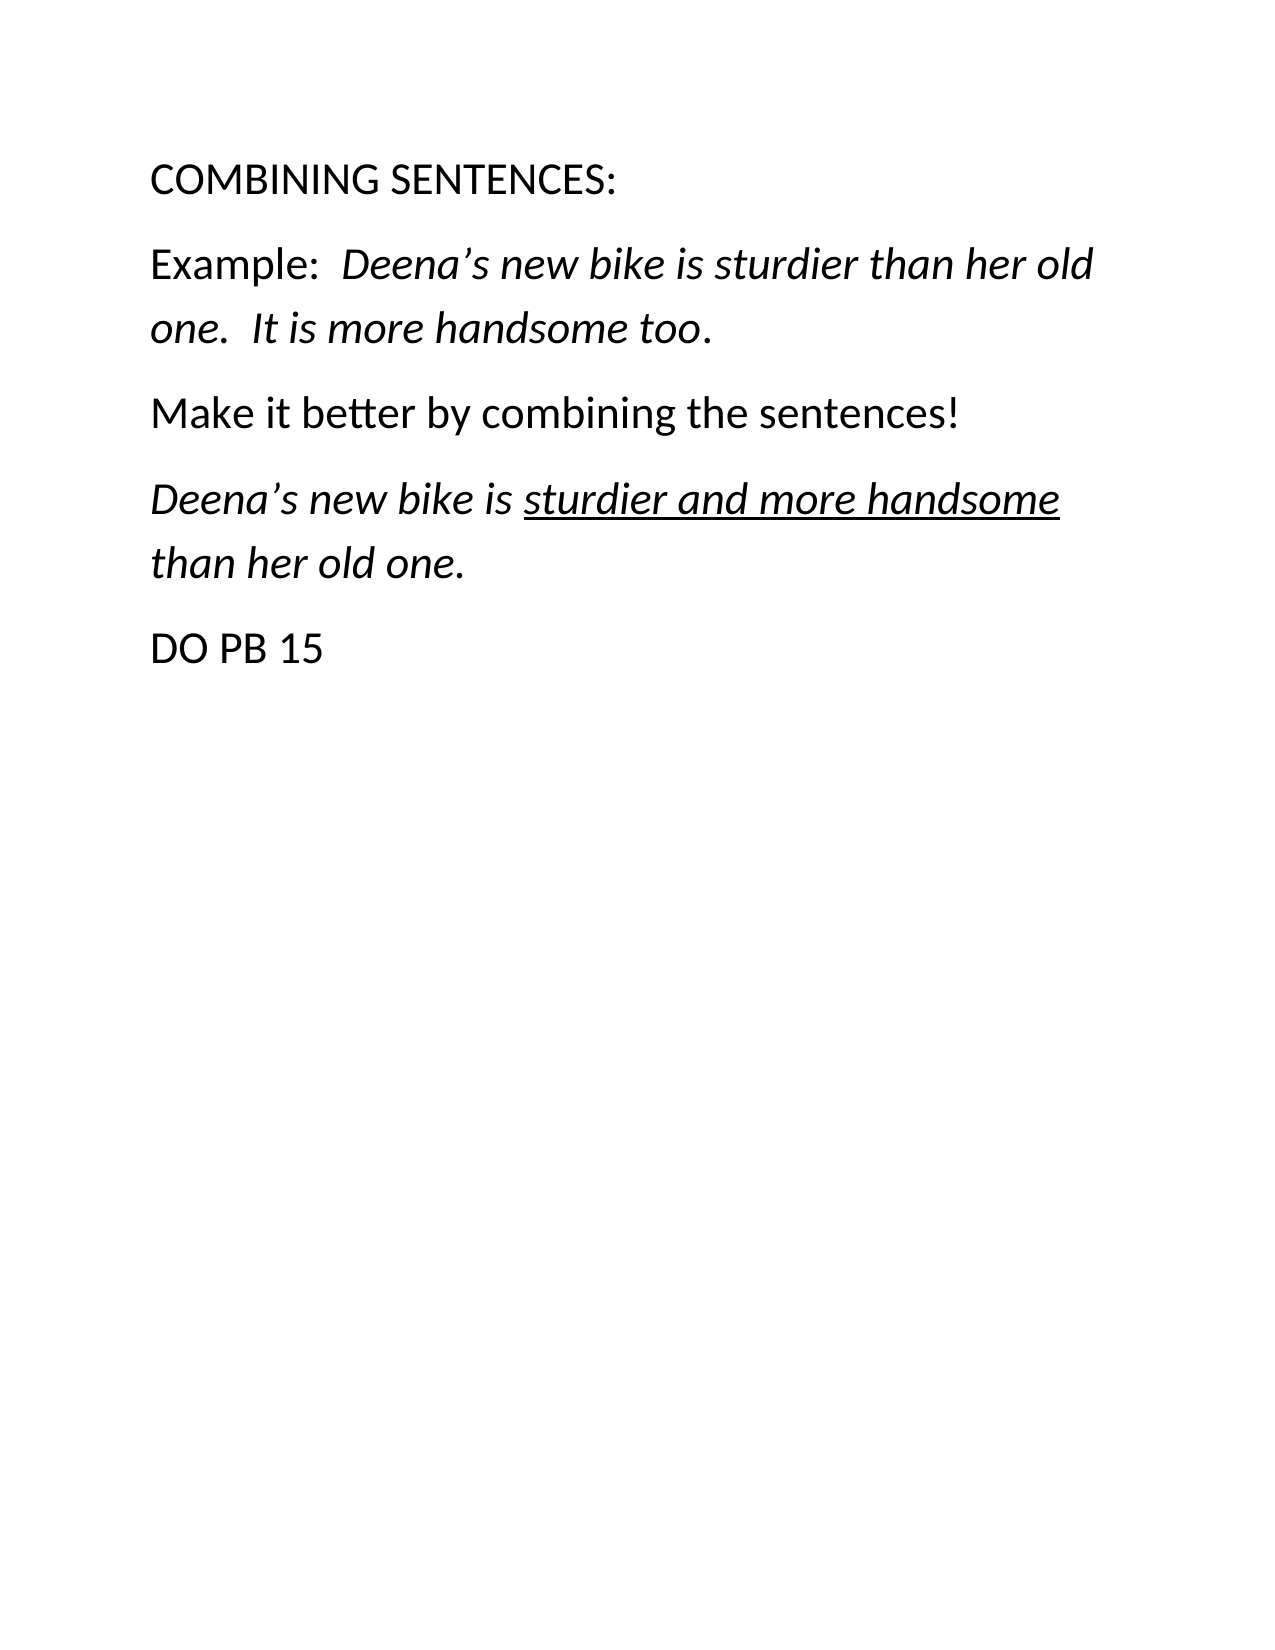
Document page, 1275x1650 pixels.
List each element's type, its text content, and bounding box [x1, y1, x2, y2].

text Make it better by combining the sentences! [150, 384, 1125, 440]
text Deena’s new bike is sturdier and more handsome than her old one. [150, 469, 1125, 590]
text Example: Deena’s new bike is sturdier than her old one. It is more handsome too. [150, 235, 1125, 355]
text DO PB 15 [150, 619, 1125, 675]
text COMBINING SENTENCES: [150, 150, 1125, 206]
